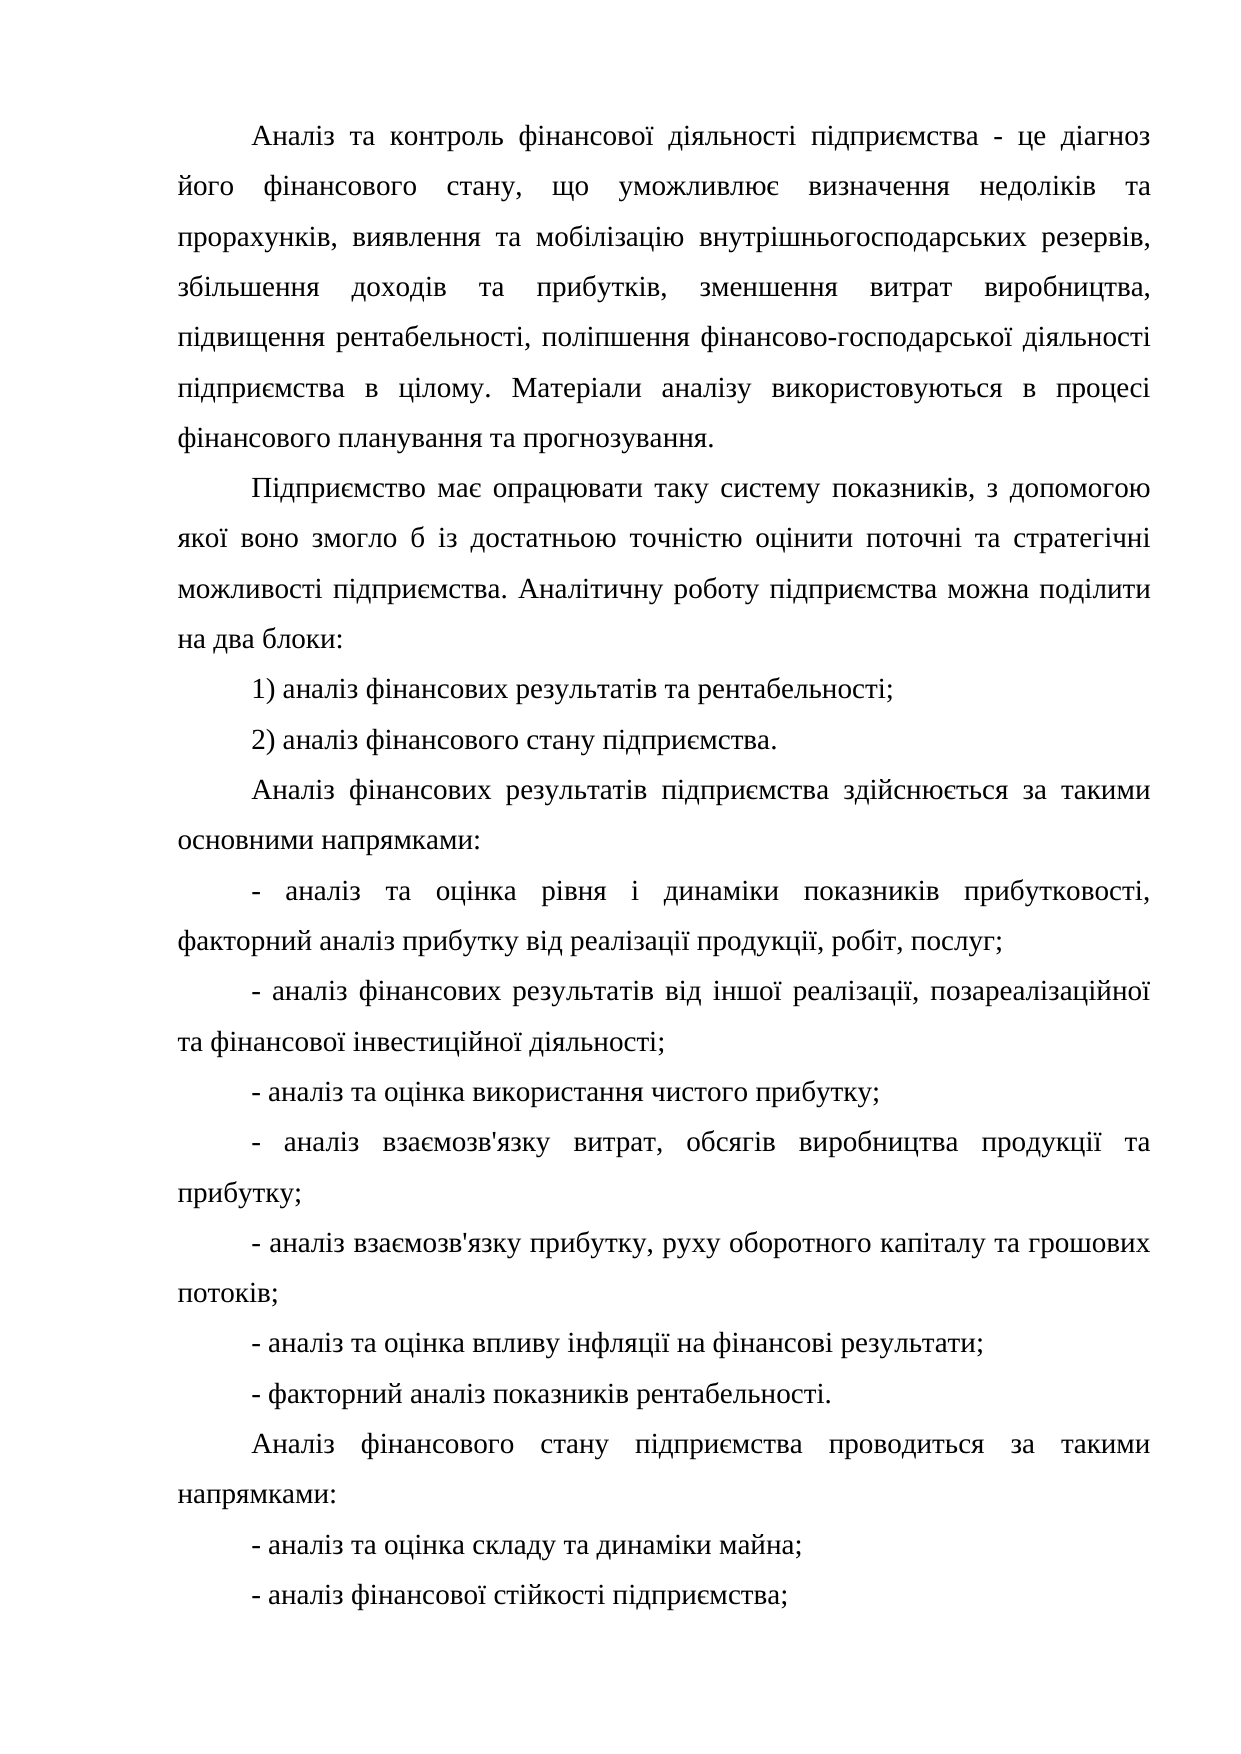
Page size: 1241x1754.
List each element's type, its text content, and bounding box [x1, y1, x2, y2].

text - аналіз фінансових результатів від іншої реалізації, позареалізаційної та фінансової інвестиційної діяльності; [177, 973, 1152, 1057]
text - аналіз взаємозв'язку прибутку, руху оборотного капіталу та грошових потоків; [177, 1225, 1152, 1309]
text Аналіз фінансових результатів підприємства здійснюється за такими основними напрямками: [177, 772, 1152, 856]
text - факторний аналіз показників рентабельності. [177, 1376, 1152, 1409]
text Підприємство має опрацювати таку систему показників, з допомогою якої воно змогло б із достатньою точністю оцінити поточні та стратегічні можливості підприємства. Аналітичну роботу підприємства можна поділити на два блоки: [177, 470, 1152, 655]
text - аналіз та оцінка впливу інфляції на фінансові результати; [177, 1326, 1152, 1359]
text - аналіз фінансової стійкості підприємства; [177, 1577, 1152, 1611]
text Аналіз фінансового стану підприємства проводиться за такими напрямками: [177, 1426, 1152, 1510]
text - аналіз та оцінка рівня і динаміки показників прибутковості, факторний аналіз прибутку від реалізації продукції, робіт, послуг; [177, 873, 1152, 957]
text 1) аналіз фінансових результатів та рентабельності; [177, 672, 1152, 705]
text - аналіз взаємозв'язку витрат, обсягів виробництва продукції та прибутку; [177, 1124, 1152, 1208]
text - аналіз та оцінка складу та динаміки майна; [177, 1527, 1152, 1560]
text 2) аналіз фінансового стану підприємства. [177, 722, 1152, 755]
text Аналіз та контроль фінансової діяльності підприємства - це діагноз його фінансового стану, що уможливлює визначення недоліків та прорахунків, виявлення та мобілізацію внутрішньогосподарських резервів, збільшення доходів та прибутків, зменшення витрат виробництва, підвищення рентабельності, поліпшення фінансово-господарської діяльності підприємства в цілому. Матеріали аналізу використовуються в процесі фінансового планування та прогнозування. [177, 118, 1152, 453]
text - аналіз та оцінка використання чистого прибутку; [177, 1074, 1152, 1108]
